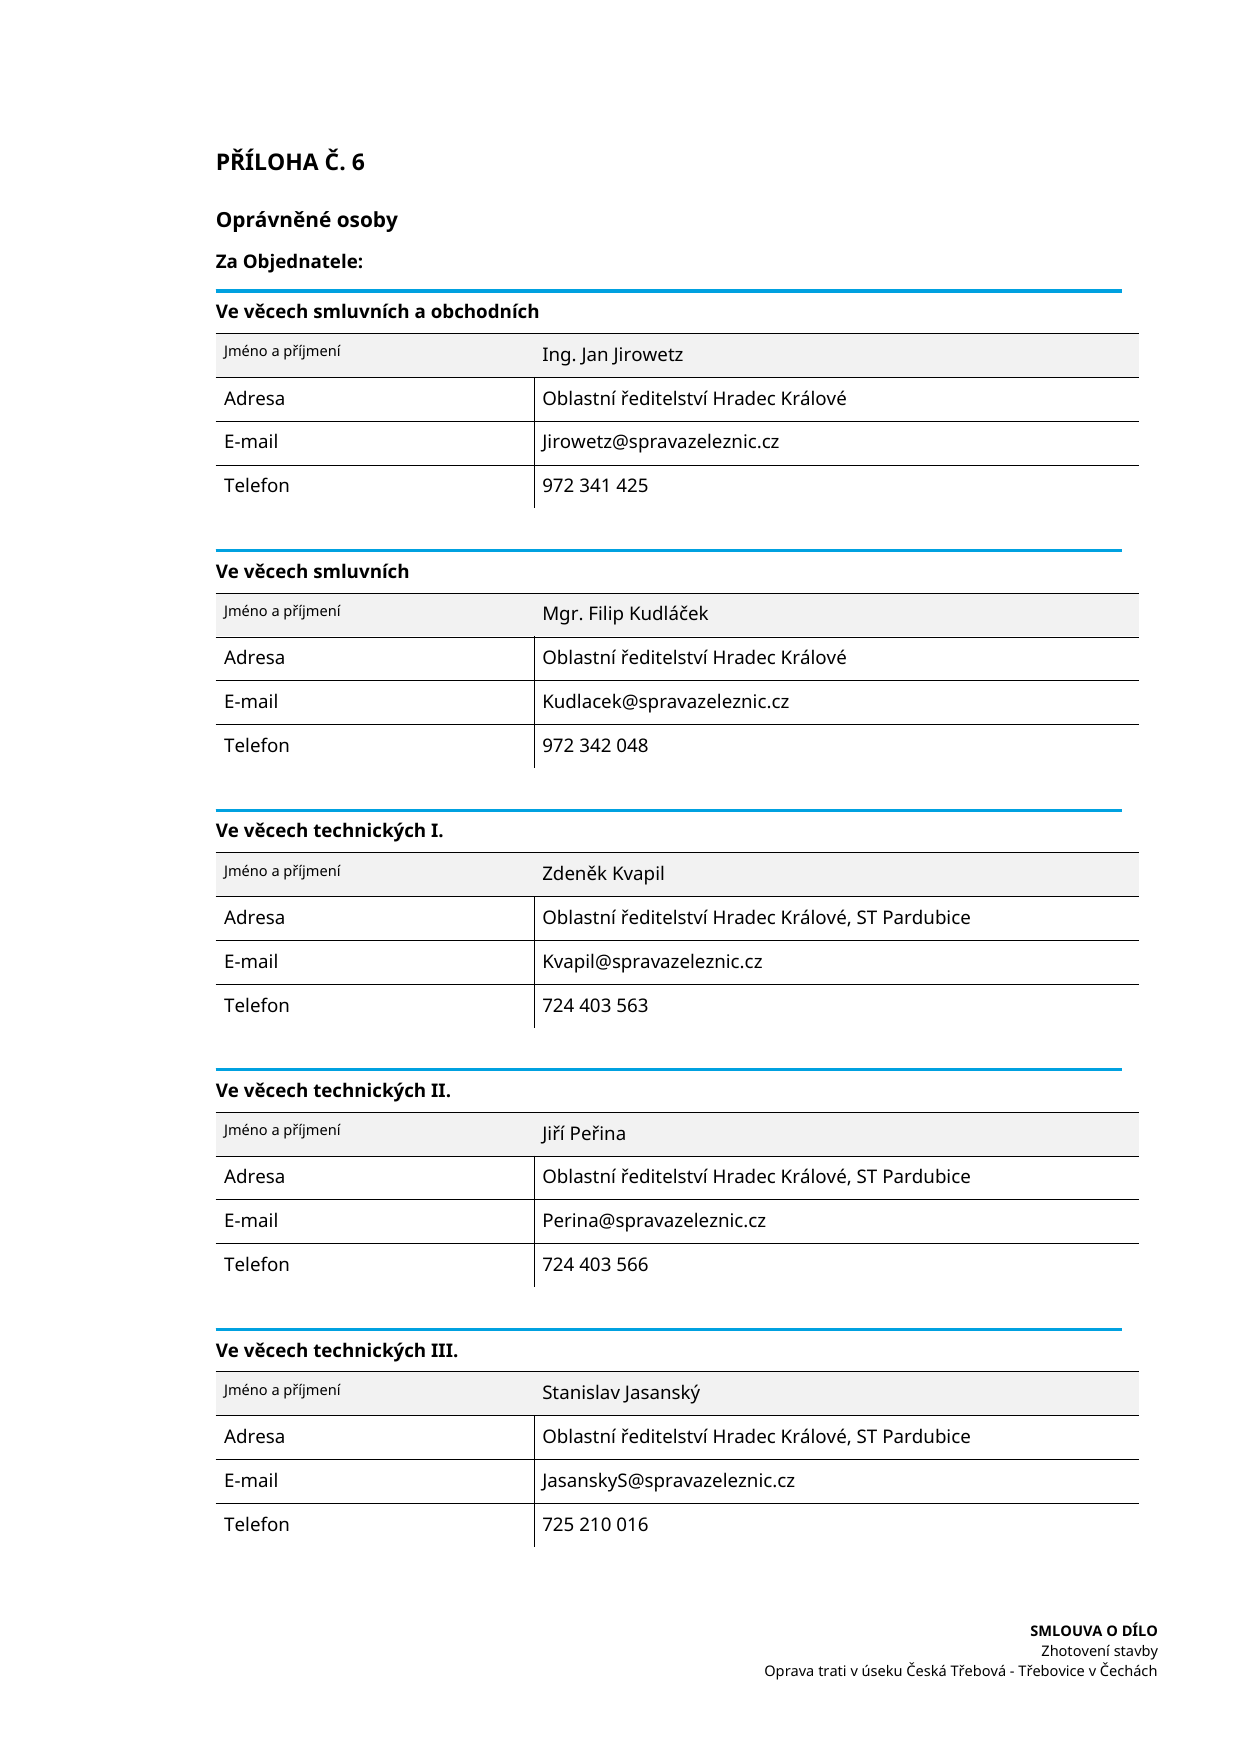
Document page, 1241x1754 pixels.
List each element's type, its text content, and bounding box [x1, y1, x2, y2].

table_cell 724 403 566 [535, 1244, 1139, 1287]
table_header Stanislav Jasanský [534, 1372, 1139, 1415]
table_cell Jirowetz@spravazeleznic.cz [535, 422, 1139, 464]
table_cell Oblastní ředitelství Hradec Králové, ST Pardubice [535, 1157, 1139, 1199]
table_cell E-mail [216, 681, 534, 724]
table_cell Adresa [216, 1157, 534, 1199]
table_cell Perina@spravazeleznic.cz [535, 1200, 1139, 1243]
table_cell Telefon [216, 985, 534, 1027]
text Ve věcech technických III. [216, 1331, 1122, 1362]
table_cell Oblastní ředitelství Hradec Králové, ST Pardubice [535, 897, 1139, 940]
table_cell Oblastní ředitelství Hradec Králové [535, 638, 1139, 680]
text Oprávněné osoby [216, 205, 1122, 233]
table_cell E-mail [216, 422, 534, 464]
table_cell E-mail [216, 1460, 534, 1503]
table_header Jiří Peřina [534, 1113, 1139, 1156]
text Ve věcech technických I. [216, 812, 1122, 843]
table_header Jméno a příjmení [216, 853, 534, 896]
table_cell Telefon [216, 725, 534, 768]
table_header Jméno a příjmení [216, 1113, 534, 1156]
text Ve věcech technických II. [216, 1071, 1122, 1103]
text Ve věcech smluvních a obchodních [216, 293, 1122, 324]
table_cell Adresa [216, 897, 534, 940]
table_header Mgr. Filip Kudláček [534, 594, 1139, 636]
table_cell Oblastní ředitelství Hradec Králové, ST Pardubice [535, 1416, 1139, 1459]
table_cell 725 210 016 [535, 1504, 1139, 1547]
table_cell E-mail [216, 1200, 534, 1243]
table_cell Oblastní ředitelství Hradec Králové [535, 378, 1139, 421]
table_cell Telefon [216, 1504, 534, 1547]
table_header Jméno a příjmení [216, 1372, 534, 1415]
table_cell JasanskyS@spravazeleznic.cz [535, 1460, 1139, 1503]
table_header Ing. Jan Jirowetz [534, 334, 1139, 377]
table_cell Adresa [216, 638, 534, 680]
table_cell E-mail [216, 941, 534, 984]
table_cell Telefon [216, 1244, 534, 1287]
table_cell 724 403 563 [535, 985, 1139, 1027]
table_cell Adresa [216, 378, 534, 421]
text Ve věcech smluvních [216, 552, 1122, 584]
table_header Jméno a příjmení [216, 334, 534, 377]
table_cell Kudlacek@spravazeleznic.cz [535, 681, 1139, 724]
table_cell 972 341 425 [535, 466, 1139, 508]
table_cell Kvapil@spravazeleznic.cz [535, 941, 1139, 984]
text Příloha č. 6 [216, 146, 1122, 177]
table_cell Telefon [216, 466, 534, 508]
table_cell Adresa [216, 1416, 534, 1459]
table_header Jméno a příjmení [216, 594, 534, 636]
table_header Zdeněk Kvapil [534, 853, 1139, 896]
text Za Objednatele: [216, 249, 1122, 274]
table_cell 972 342 048 [535, 725, 1139, 768]
